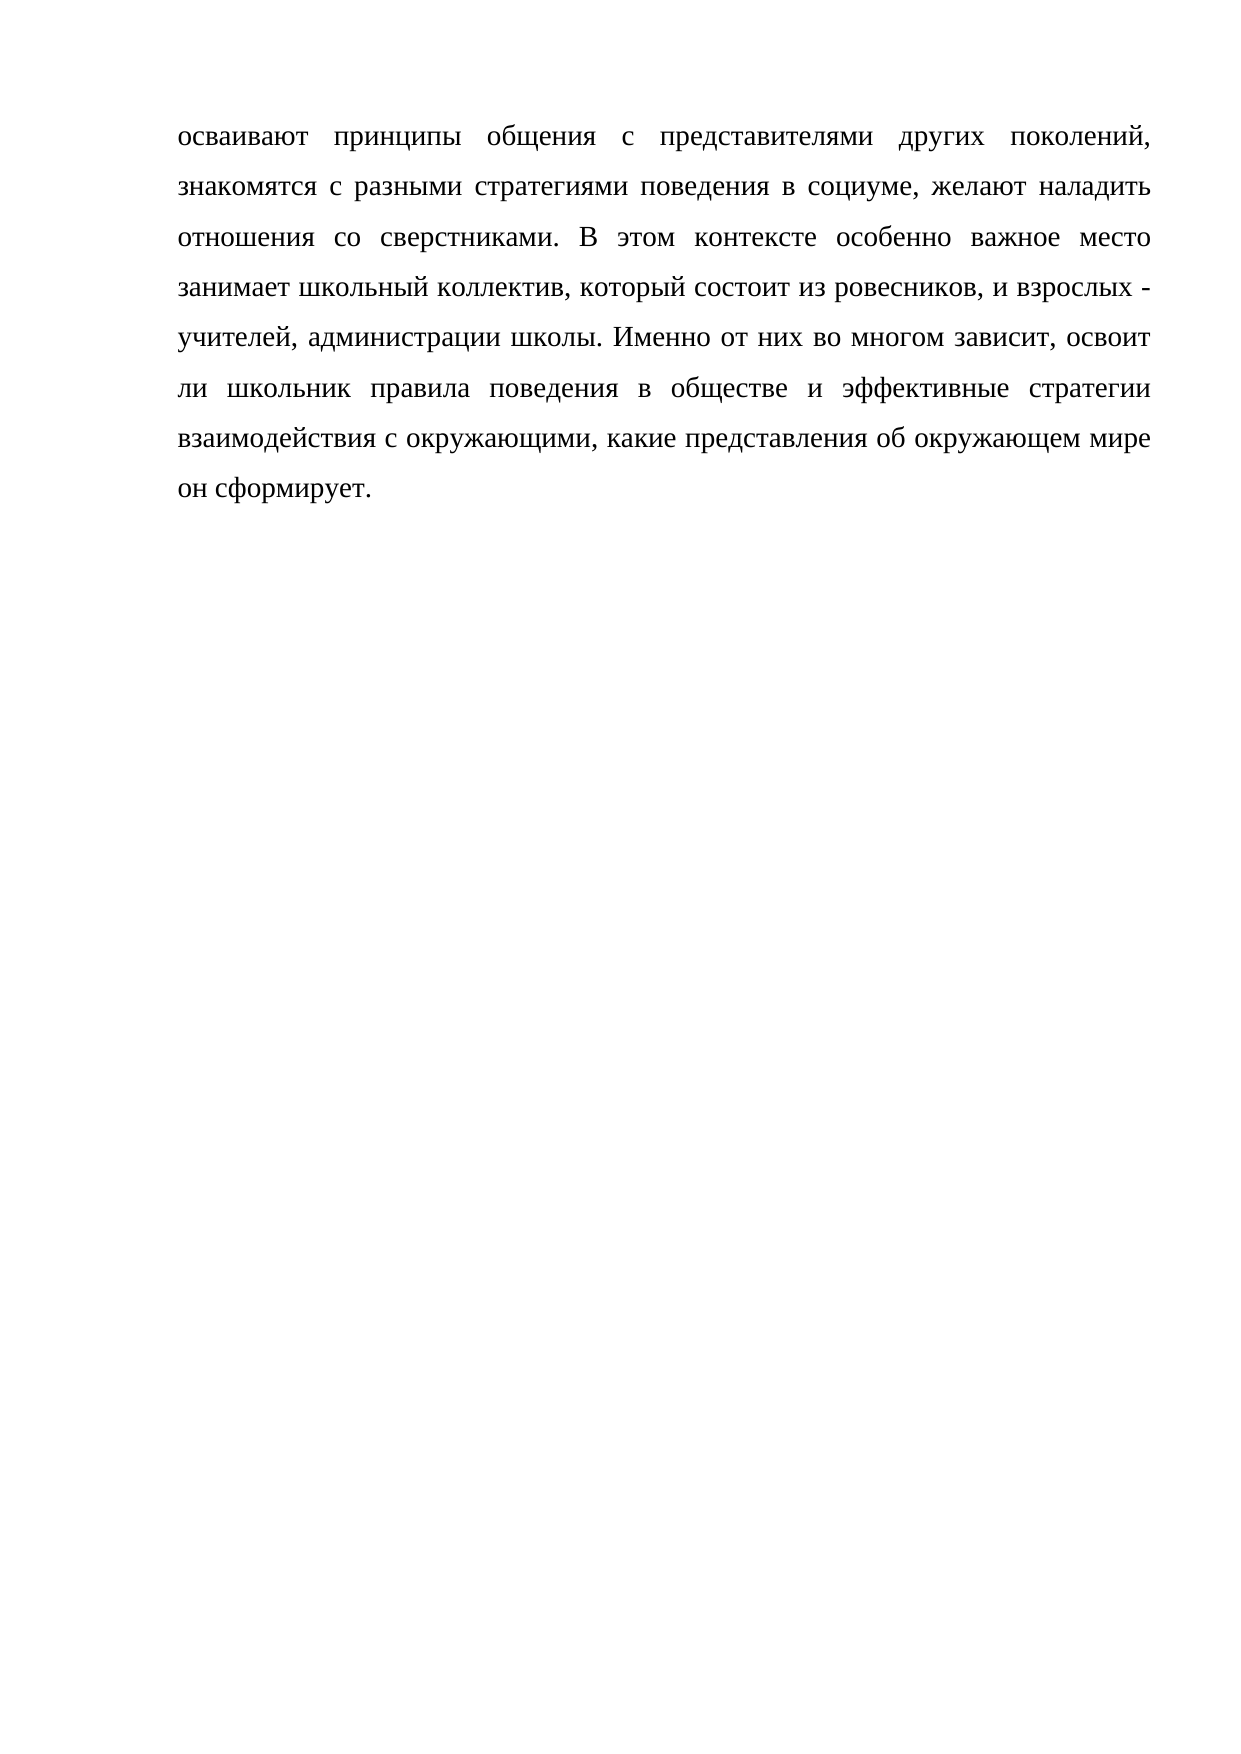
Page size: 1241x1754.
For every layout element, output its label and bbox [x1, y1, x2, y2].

text [177, 118, 1152, 504]
